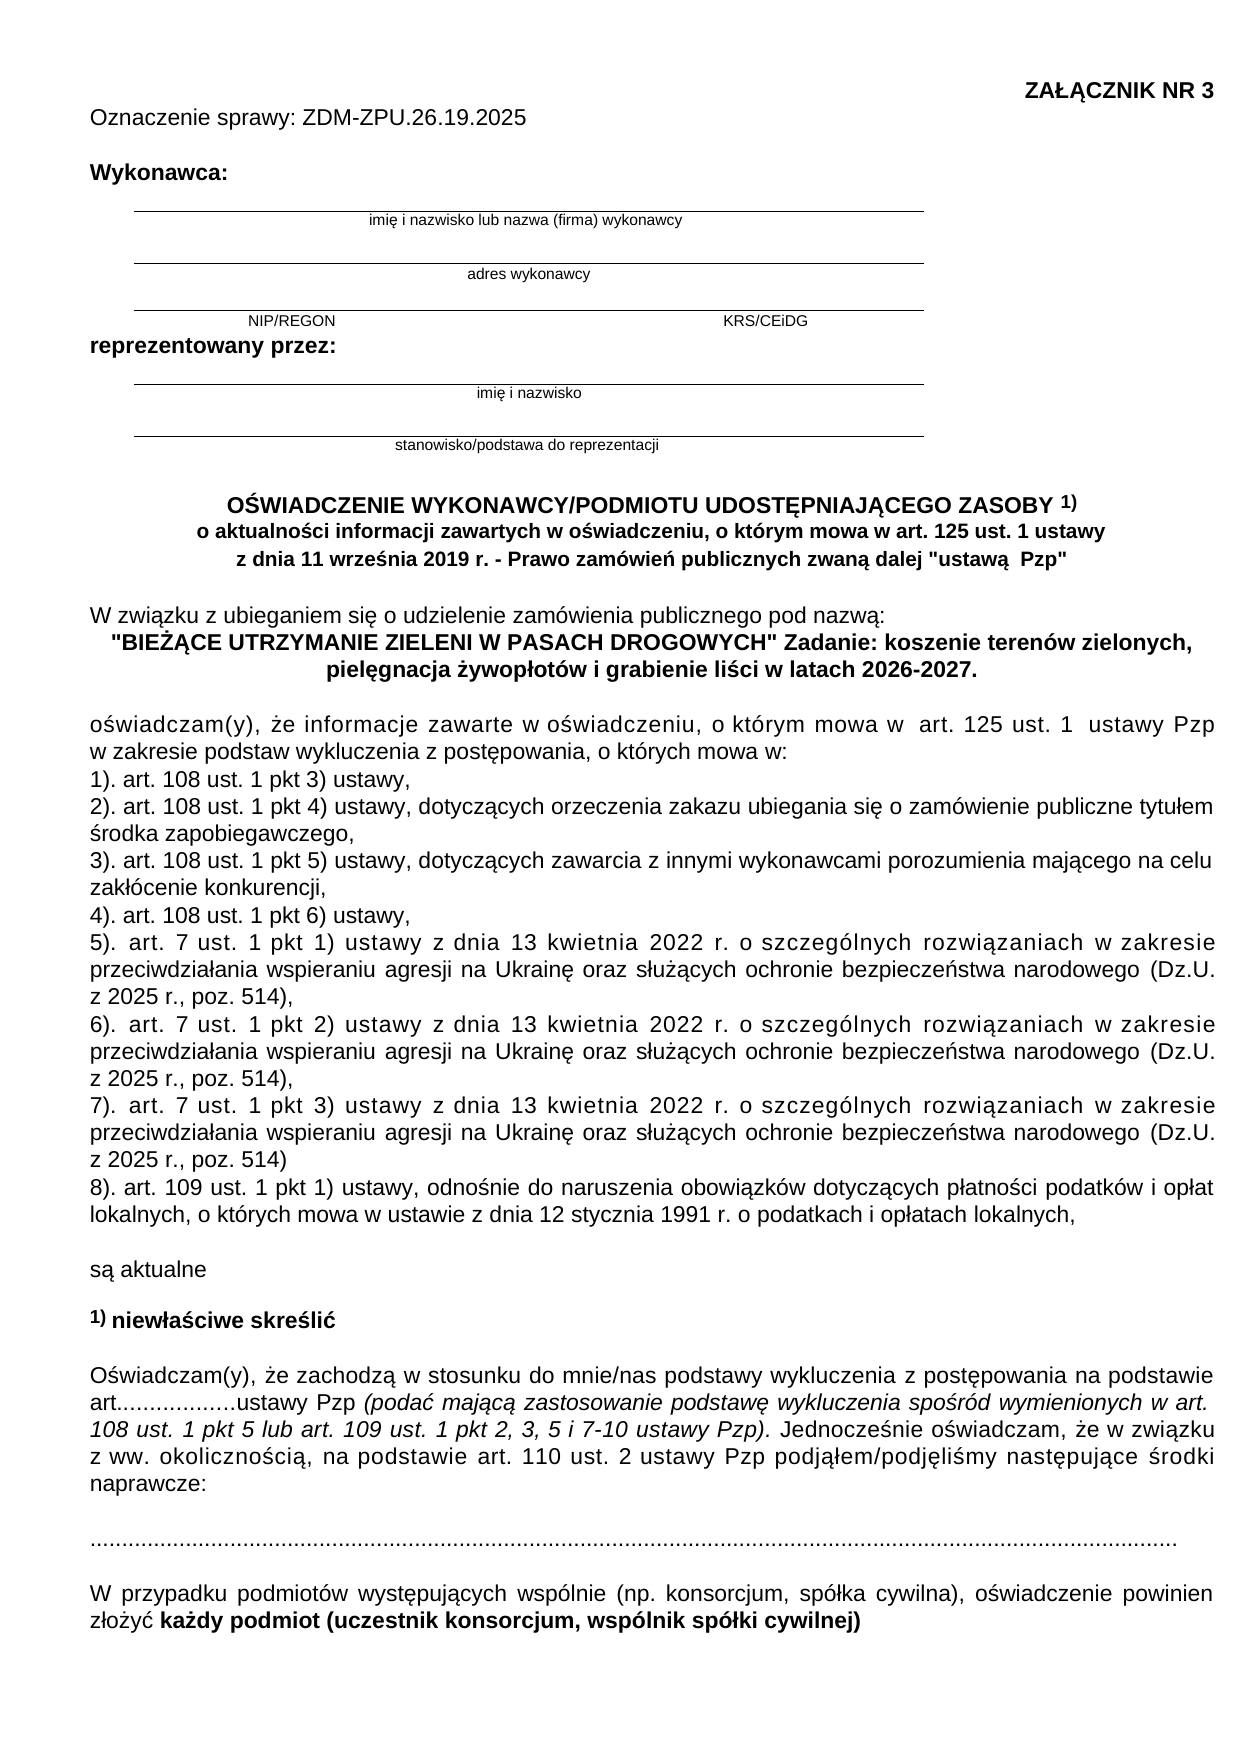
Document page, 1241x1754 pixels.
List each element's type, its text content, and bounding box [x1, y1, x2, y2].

list art. 7 ust. 1 pkt 1) ustawy z dnia 13 kwietnia 2022 r. o szczególnych rozwiązaniach w zakresie przeciwdziałania wspieraniu agresji na Ukrainę oraz służących ochronie bezpieczeństwa narodowego (Dz.U. z 2025 r., poz. 514), [89, 929, 1216, 1010]
subtitle "BIEŻĄCE UTRZYMANIE ZIELENI W PASACH DROGOWYCH" Zadanie: koszenie terenów zielonych, pielęgnacja żywopłotów i grabienie liści w latach 2026-2027. [110, 629, 1193, 683]
list art. 7 ust. 1 pkt 3) ustawy z dnia 13 kwietnia 2022 r. o szczególnych rozwiązaniach w zakresie przeciwdziałania wspieraniu agresji na Ukrainę oraz służących ochronie bezpieczeństwa narodowego (Dz.U. z 2025 r., poz. 514) [89, 1092, 1216, 1173]
subtitle reprezentowany przez: [89, 332, 1228, 358]
text ........................................................................................................................................................................... [89, 1525, 1228, 1551]
text adres wykonawcy [194, 265, 863, 283]
text są aktualne [89, 1256, 1228, 1282]
text NIP/REGON KRS/CEiDG [248, 311, 1228, 329]
subtitle OŚWIADCZENIE WYKONAWCY/PODMIOTU UDOSTĘPNIAJĄCEGO ZASOBY 1) [194, 491, 1110, 518]
text o aktualności informacji zawartych w oświadczeniu, o którym mowa w art. 125 ust. 1 ustawy z dnia 11 września 2019 r. - Prawo zamówień publicznych zwaną dalej "ustawą Pzp" [194, 519, 1109, 571]
text Oznaczenie sprawy: ZDM-ZPU.26.19.2025 [89, 104, 1228, 130]
list art. 108 ust. 1 pkt 6) ustawy, [89, 902, 1228, 928]
subtitle ZAŁĄCZNIK NR 3 [79, 77, 1214, 103]
text oświadczam(y), że informacje zawarte w oświadczeniu, o którym mowa w art. 125 ust. 1 ustawy Pzp w zakresie podstaw wykluczenia z postępowania, o których mowa w: [89, 711, 1215, 764]
subtitle Wykonawca: [89, 159, 1228, 186]
text Oświadczam(y), że zachodzą w stosunku do mnie/nas podstawy wykluczenia z postępowania na podstawie art. ustawy Pzp (podać mającą zastosowanie podstawę wykluczenia spośród wymienionych w art. [89, 1362, 1214, 1415]
list art. 109 ust. 1 pkt 1) ustawy, odnośnie do naruszenia obowiązków dotyczących płatności podatków i opłat lokalnych, o których mowa w ustawie z dnia 12 stycznia 1991 r. o podatkach i opłatach lokalnych, [89, 1174, 1214, 1227]
list art. 108 ust. 1 pkt 5) ustawy, dotyczących zawarcia z innymi wykonawcami porozumienia mającego na celu zakłócenie konkurencji, [89, 847, 1214, 901]
list art. 7 ust. 1 pkt 2) ustawy z dnia 13 kwietnia 2022 r. o szczególnych rozwiązaniach w zakresie przeciwdziałania wspieraniu agresji na Ukrainę oraz służących ochronie bezpieczeństwa narodowego (Dz.U. z 2025 r., poz. 514), [89, 1011, 1216, 1091]
list art. 108 ust. 1 pkt 3) ustawy, [89, 766, 1228, 792]
text imię i nazwisko [194, 380, 864, 402]
text stanowisko/podstawa do reprezentacji [395, 432, 1228, 454]
text imię i nazwisko lub nazwa (firma) wykonawcy [369, 207, 1228, 229]
text W związku z ubieganiem się o udzielenie zamówienia publicznego pod nazwą: [89, 602, 1228, 628]
subtitle 1) niewłaściwe skreślić [89, 1306, 1228, 1333]
text W przypadku podmiotów występujących wspólnie (np. konsorcjum, spółka cywilna), oświadczenie powinien złożyć każdy podmiot (uczestnik konsorcjum, wspólnik spółki cywilnej) [89, 1580, 1214, 1634]
list art. 108 ust. 1 pkt 4) ustawy, dotyczących orzeczenia zakazu ubiegania się o zamówienie publiczne tytułem środka zapobiegawczego, [89, 793, 1214, 846]
text 108 ust. 1 pkt 5 lub art. 109 ust. 1 pkt 2, 3, 5 i 7-10 ustawy Pzp). Jednocześnie oświadczam, że w związku z ww. okolicznością, na podstawie art. 110 ust. 2 ustawy Pzp podjąłem/podjęliśmy następujące środki naprawcze: [89, 1416, 1215, 1497]
